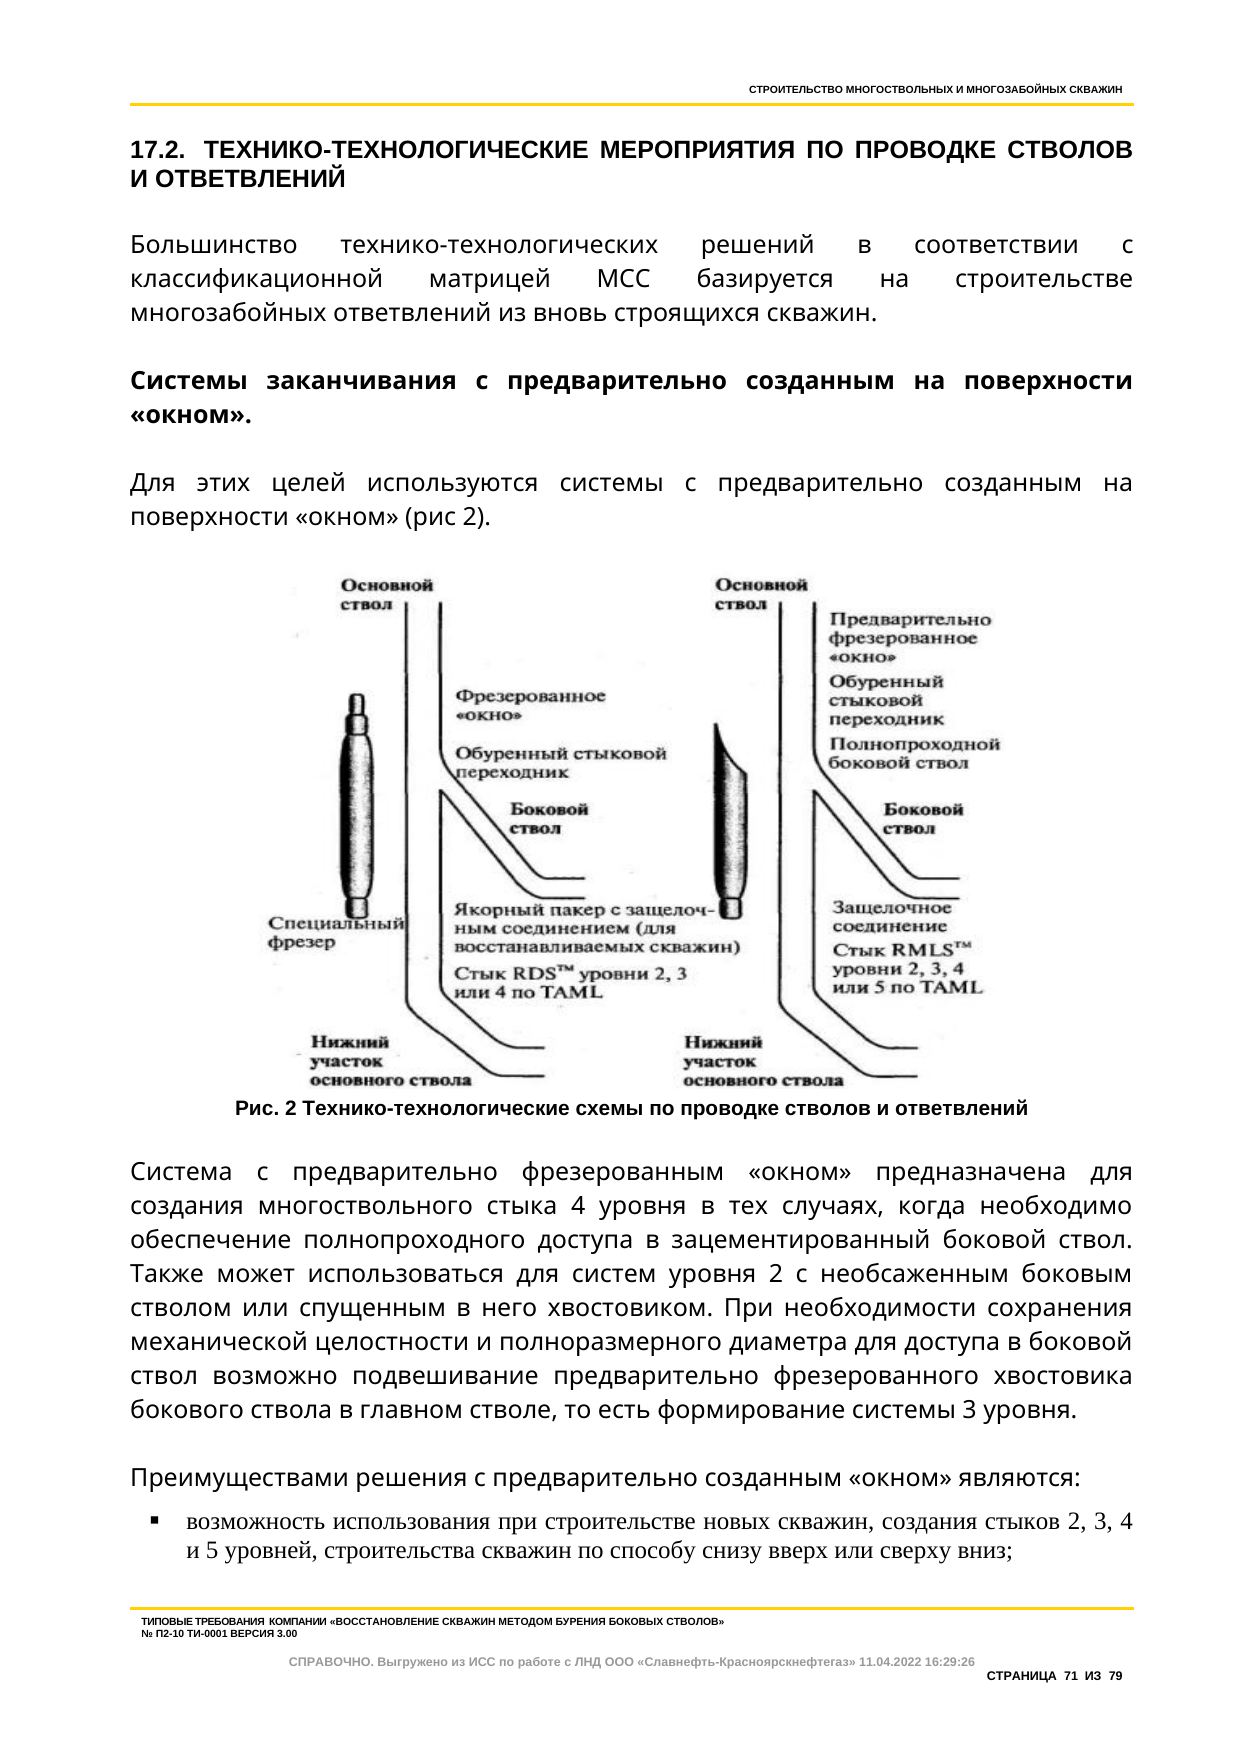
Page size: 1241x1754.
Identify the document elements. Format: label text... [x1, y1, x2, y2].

text Рис. 2 Технико-технологические схемы по проводке стволов и ответвлений [130, 1095, 1134, 1119]
text Для этих целей используются системы с предварительно созданным на поверхности «окном» (рис 2). [130, 465, 1134, 533]
text Системы заканчивания с предварительно созданным на поверхности «окном». [130, 363, 1134, 431]
list возможность использования при строительстве новых скважин, создания стыков 2, 3, 4 и 5 уровней, строительства скважин по способу снизу вверх или сверху вниз; [149, 1506, 1134, 1564]
text Система с предварительно фрезерованным «окном» предназначена для создания многоствольного стыка 4 уровня в тех случаях, когда необходимо обеспечение полнопроходного доступа в зацементированный боковой ствол. Также может использоваться для систем уровня 2 с необсаженным боковым стволом или спущенным в него хвостовиком. При необходимости сохранения механической целостности и полноразмерного диаметра для доступа в боковой ствол возможно подвешивание предварительно фрезерованного хвостовика бокового ствола в главном стволе, то есть формирование системы 3 уровня. [130, 1153, 1134, 1426]
text Большинство технико-технологических решений в соответствии с классификационной матрицей МСС базируется на строительстве многозабойных ответвлений из вновь строящихся скважин. [130, 227, 1134, 329]
list ТЕХНИКО-ТЕХНОЛОГИЧЕСКИЕ МЕРОПРИЯТИЯ ПО ПРОВОДКЕ СТВОЛОВ И ОТВЕТВЛЕНИЙ [130, 135, 1134, 192]
text Преимуществами решения с предварительно созданным «окном» являются: [130, 1460, 1134, 1494]
